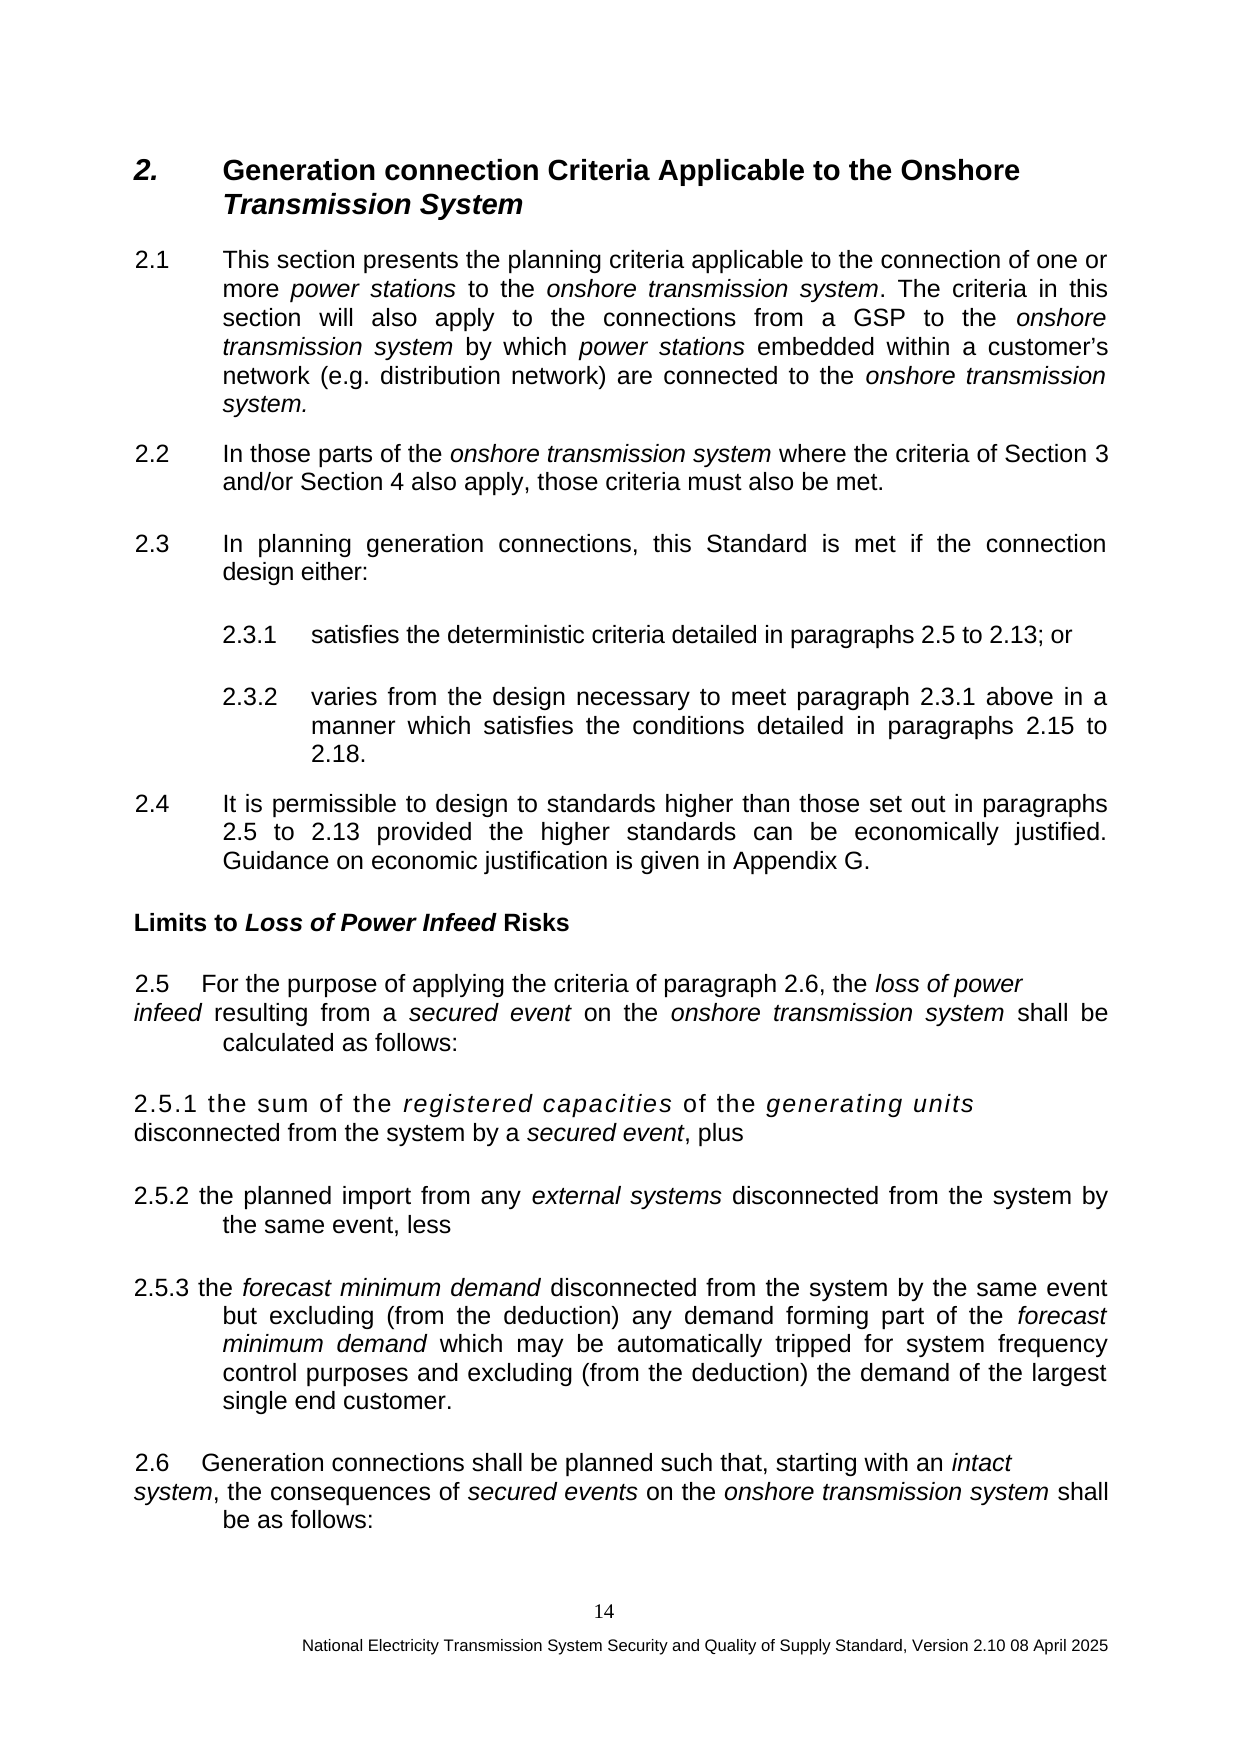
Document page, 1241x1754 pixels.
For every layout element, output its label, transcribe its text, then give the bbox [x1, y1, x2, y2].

text 2.4 It is permissible to design to standards higher than those set out in paragraphs 2.5 to 2.13 provided the higher standards can be economically justified. Guidance on economic justification is given in Appendix G. [133, 789, 1109, 875]
text Limits to Loss of Power Infeed Risks [133, 908, 1109, 937]
text infeed resulting from a secured event on the onshore transmission system shall be calculated as follows: [133, 998, 1109, 1057]
text 2.3.1 satisfies the deterministic criteria detailed in paragraphs 2.5 to 2.13; or [222, 621, 1109, 649]
list Generation connection Criteria Applicable to the Onshore Transmission System [133, 152, 1109, 220]
text 2.1 This section presents the planning criteria applicable to the connection of one or more power stations to the onshore transmission system. The criteria in this section will also apply to the connections from a GSP to the onshore transmission system by which power stations embedded within a customer’s network (e.g. distribution network) are connected to the onshore transmission system. [133, 246, 1109, 419]
text 2.3 In planning generation connections, this Standard is met if the connection design either: [133, 529, 1109, 587]
text 2.3.2 varies from the design necessary to meet paragraph 2.3.1 above in a manner which satisfies the conditions detailed in paragraphs 2.15 to 2.18. [222, 683, 1109, 768]
text 2.5.3 the forecast minimum demand disconnected from the system by the same event but excluding (from the deduction) any demand forming part of the forecast minimum demand which may be automatically tripped for system frequency control purposes and excluding (from the deduction) the demand of the largest single end customer. [133, 1273, 1109, 1416]
text disconnected from the system by a secured event, plus [133, 1119, 1109, 1147]
text 2.5.2 the planned import from any external systems disconnected from the system by the same event, less [133, 1182, 1109, 1239]
text 2.5 For the purpose of applying the criteria of paragraph 2.6, the loss of power [133, 970, 1109, 998]
text system, the consequences of secured events on the onshore transmission system shall be as follows: [133, 1477, 1109, 1534]
text 2.2 In those parts of the onshore transmission system where the criteria of Section 3 and/or Section 4 also apply, those criteria must also be met. [133, 440, 1109, 496]
text 2.5.1 the sum of the registered capacities of the generating units [133, 1090, 1109, 1119]
text 2.6 Generation connections shall be planned such that, starting with an intact [133, 1449, 1109, 1477]
